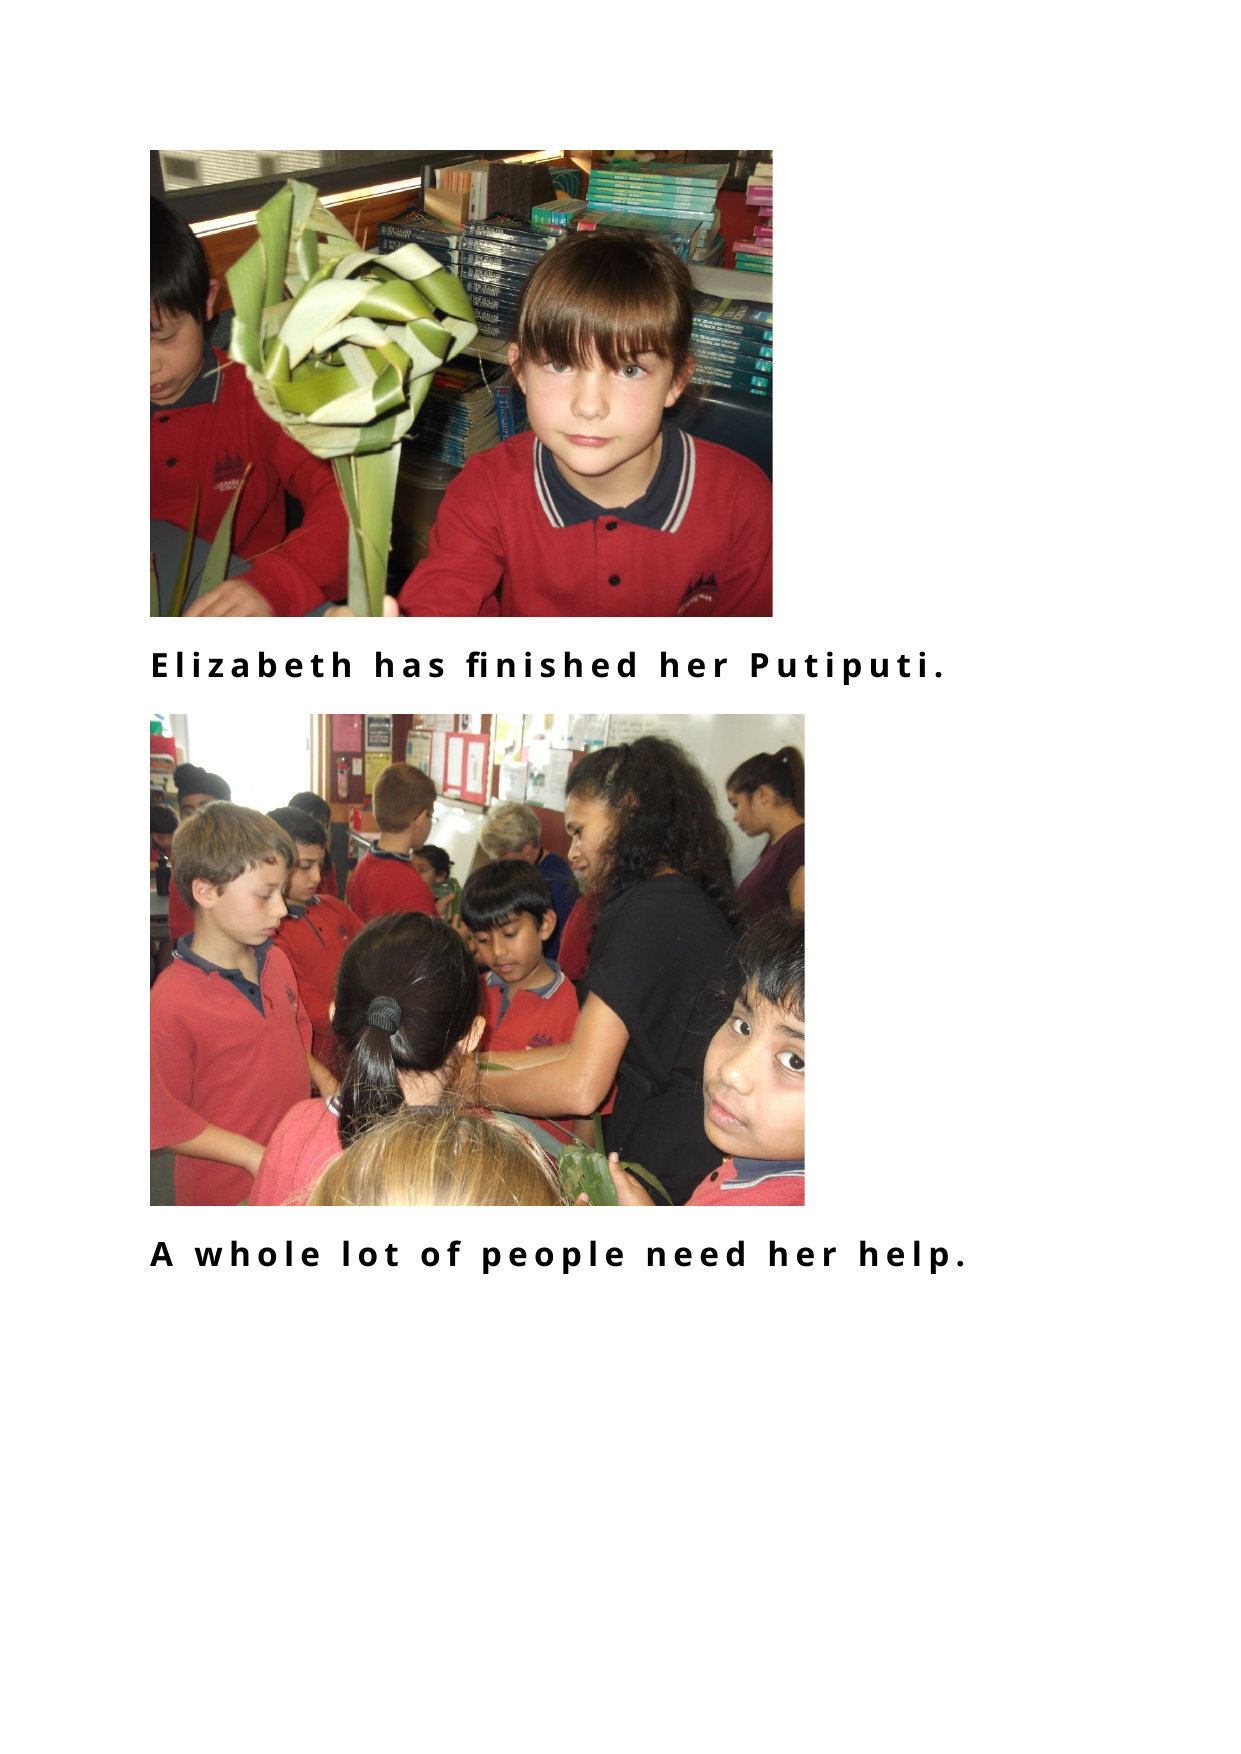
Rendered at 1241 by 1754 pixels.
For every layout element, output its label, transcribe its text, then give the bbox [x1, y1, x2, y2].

picture [150, 150, 773, 617]
text A whole lot of people need her help. [150, 1230, 1090, 1276]
text Elizabeth has finished her Putiputi. [150, 642, 1090, 687]
picture [150, 714, 805, 1206]
